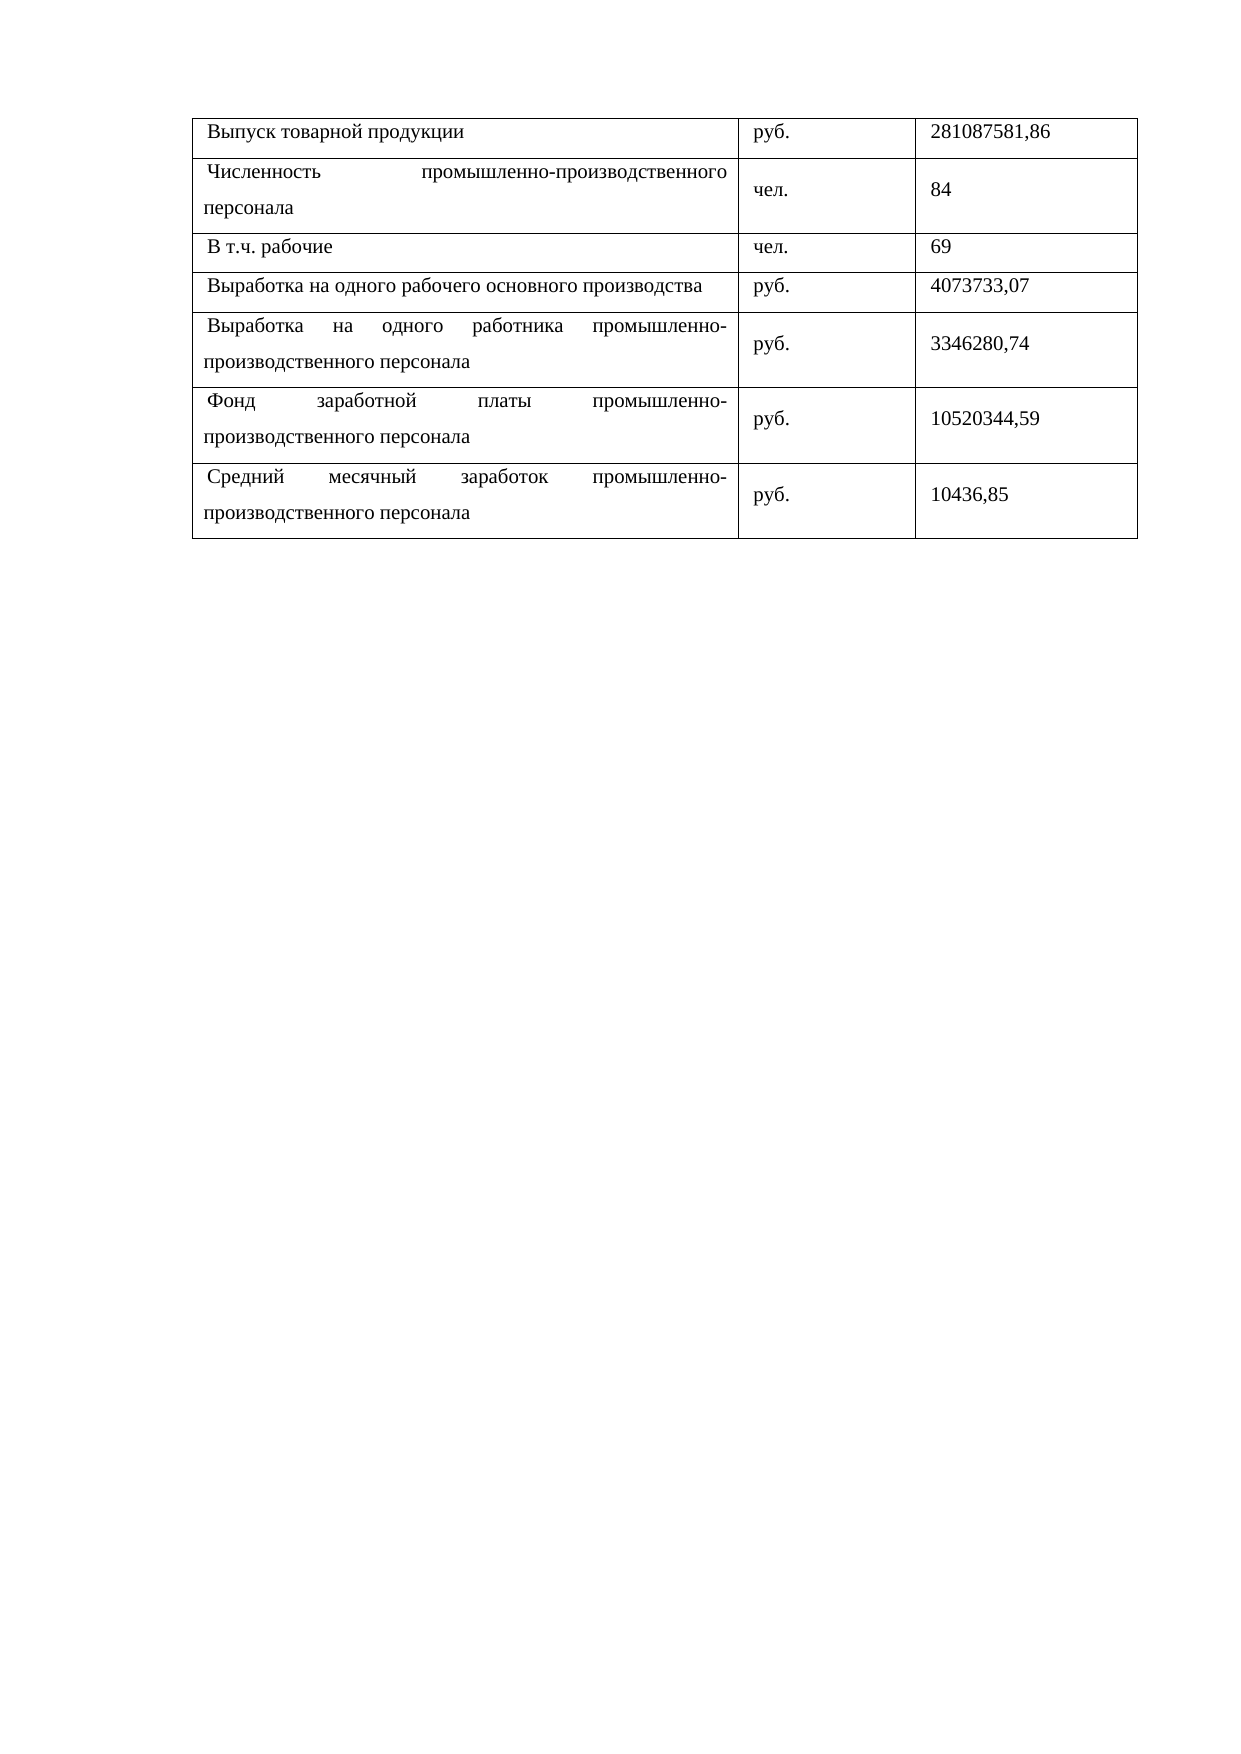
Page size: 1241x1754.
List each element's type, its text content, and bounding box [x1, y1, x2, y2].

table_cell руб. [739, 388, 915, 462]
table_cell В т.ч. рабочие [193, 234, 738, 272]
table_cell 3346280,74 [916, 313, 1137, 387]
table_cell Выработка на одного рабочего основного производства [193, 273, 738, 312]
table_cell чел. [739, 234, 915, 272]
table_cell Средний месячный заработок промышленно-производственного персонала [193, 464, 738, 538]
table_cell чел. [739, 159, 915, 233]
table_cell руб. [739, 273, 915, 312]
table_cell 4073733,07 [916, 273, 1137, 312]
table_cell руб. [739, 313, 915, 387]
table_cell руб. [739, 119, 915, 157]
table_cell Численность промышленно-производственного персонала [193, 159, 738, 233]
table_cell 69 [916, 234, 1137, 272]
table_cell Фонд заработной платы промышленно-производственного персонала [193, 388, 738, 462]
table_cell Выпуск товарной продукции [193, 119, 738, 157]
table_cell 281087581,86 [916, 119, 1137, 157]
table_cell 10520344,59 [916, 388, 1137, 462]
table_cell Выработка на одного работника промышленно-производственного персонала [193, 313, 738, 387]
table_cell руб. [739, 464, 915, 538]
table_cell 10436,85 [916, 464, 1137, 538]
table_cell 84 [916, 159, 1137, 233]
